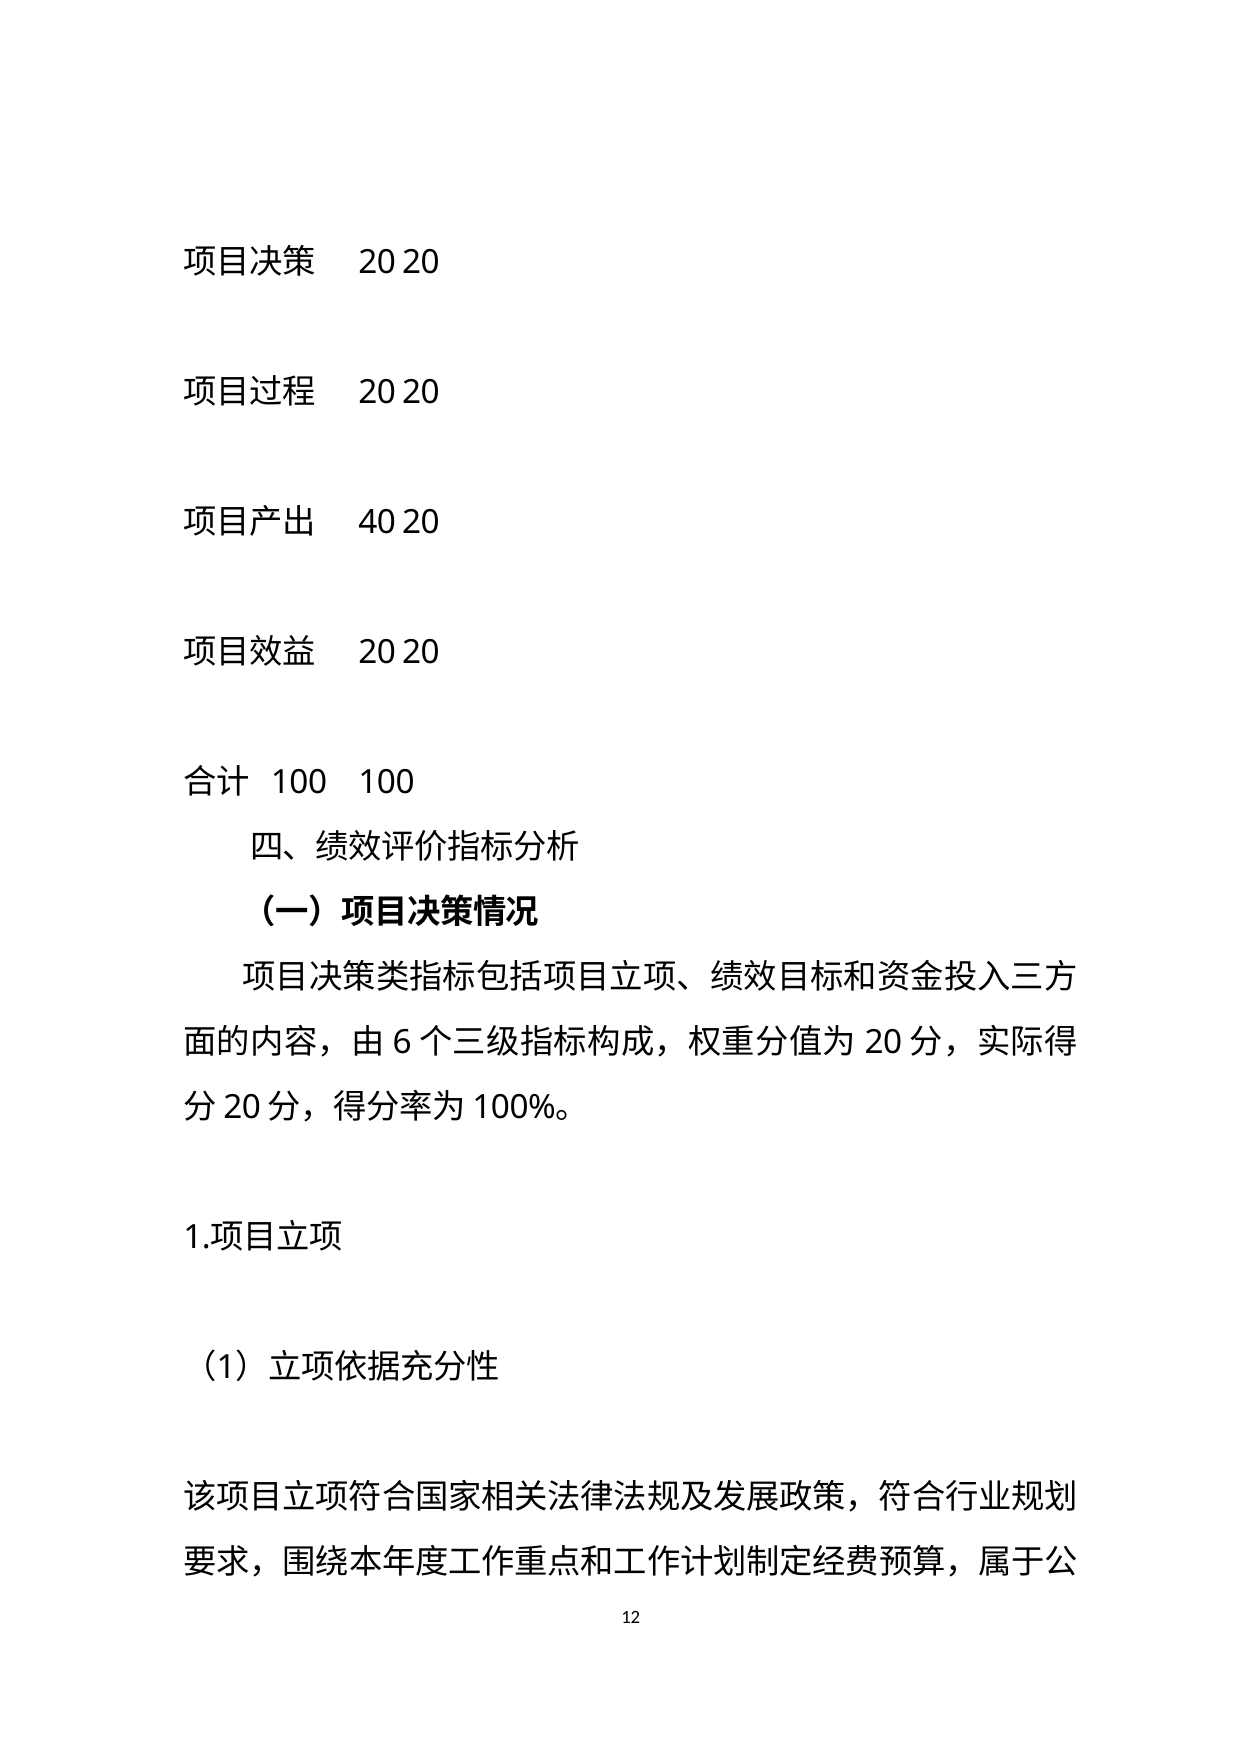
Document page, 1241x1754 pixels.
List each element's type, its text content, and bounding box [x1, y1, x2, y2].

text 四、绩效评价指标分析 [183, 812, 1078, 877]
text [183, 162, 1078, 812]
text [183, 942, 1078, 1592]
text （一）项目决策情况 [183, 877, 1078, 942]
